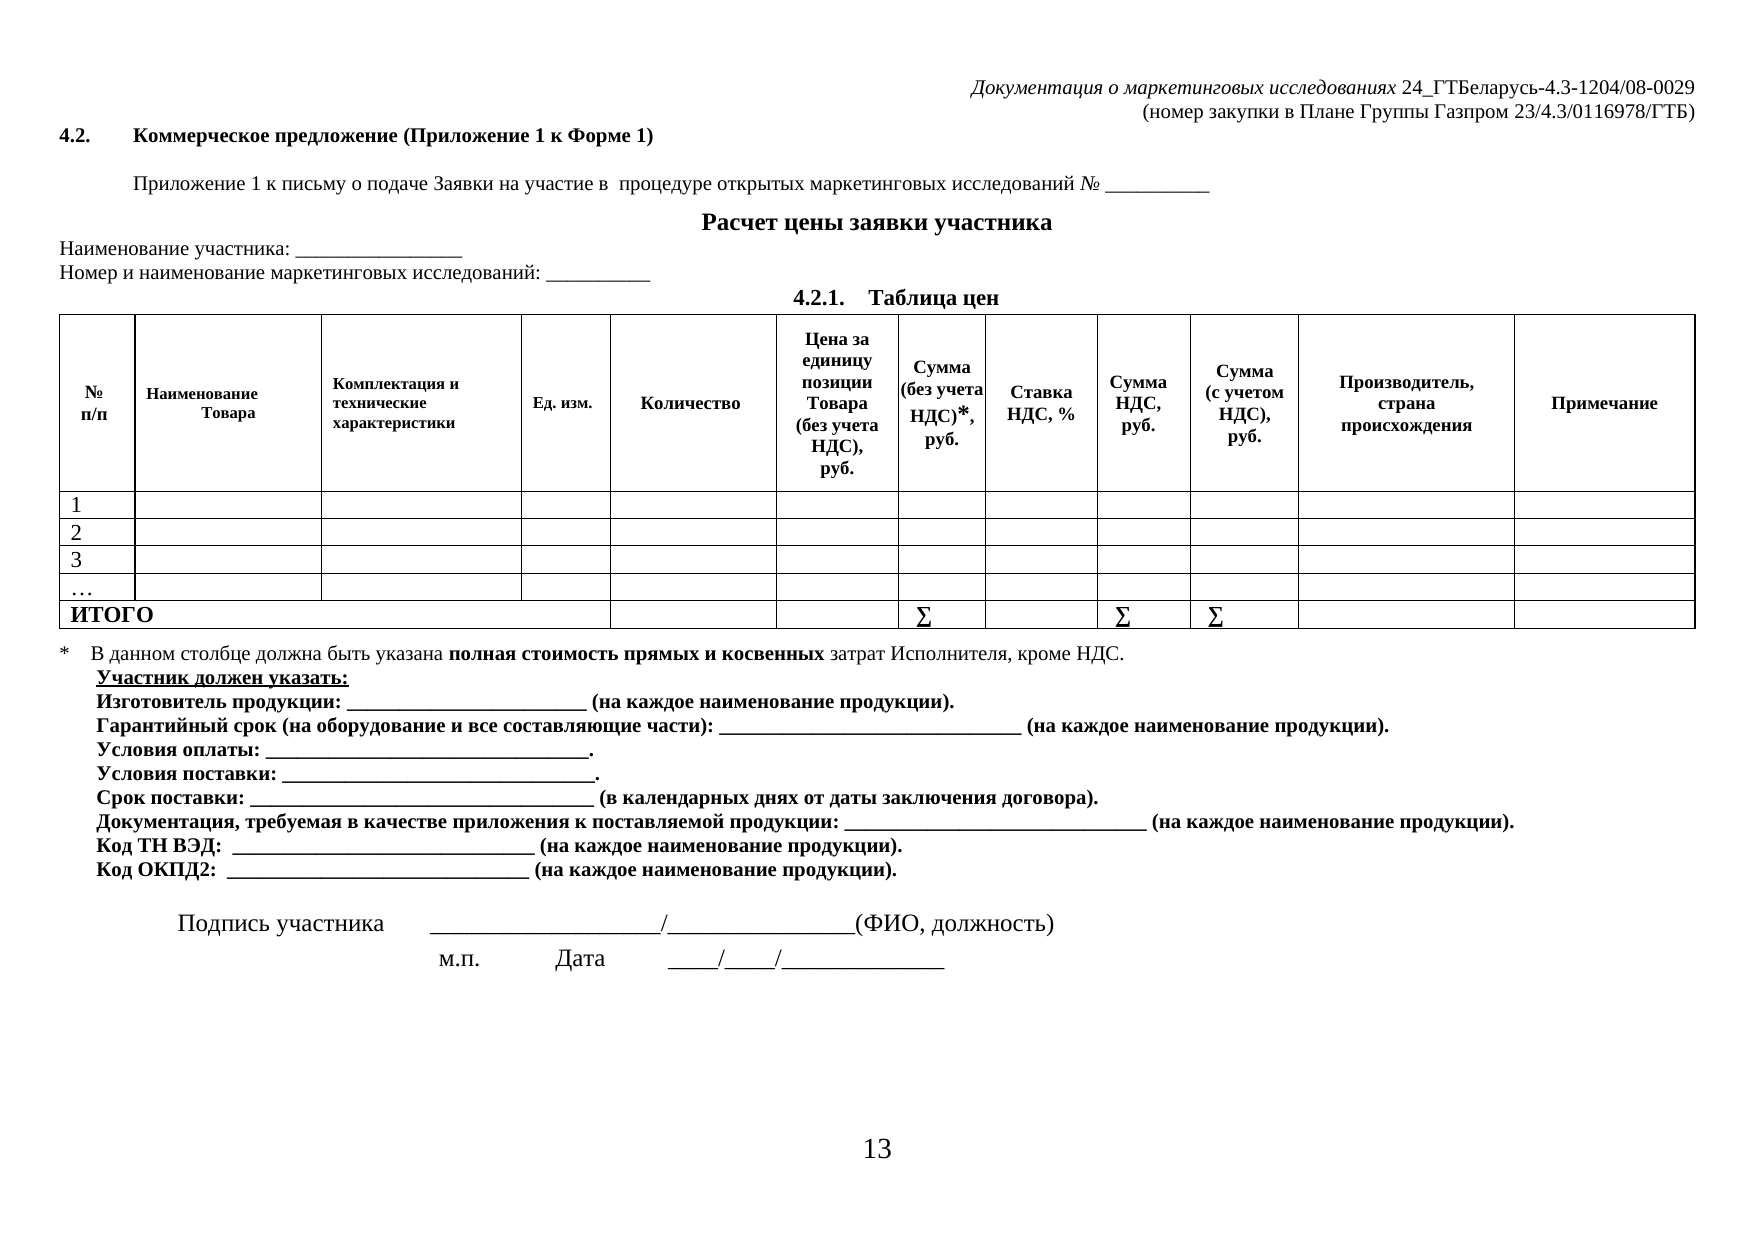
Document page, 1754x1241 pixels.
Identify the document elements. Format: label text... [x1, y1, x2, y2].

table_cell ∑ [1191, 601, 1298, 627]
table_cell [611, 601, 776, 627]
table_cell [899, 574, 985, 600]
text * В данном столбце должна быть указана полная стоимость прямых и косвенных затрат Исполнителя, кроме НДС. [59, 641, 1695, 664]
table_cell [1191, 519, 1298, 545]
table_cell [136, 519, 321, 545]
table_header Наименование Товара [136, 315, 321, 491]
table_cell [1191, 492, 1298, 518]
list Коммерческое предложение (Приложение 1 к Форме 1) [59, 123, 1695, 147]
table_cell [522, 546, 610, 573]
table_header Производитель, страна происхождения [1299, 315, 1514, 491]
table_cell [1098, 519, 1190, 545]
table_cell [322, 519, 521, 545]
text Документация, требуемая в качестве приложения к поставляемой продукции: _____________________________ (на каждое наименование продукции). [96, 809, 1695, 833]
table_cell [611, 519, 776, 545]
text Гарантийный срок (на оборудование и все составляющие части): _____________________________ (на каждое наименование продукции). [96, 713, 1695, 737]
table_cell [1098, 574, 1190, 600]
table_cell [611, 546, 776, 573]
table_cell [899, 546, 985, 573]
table_cell [522, 574, 610, 600]
table_cell [899, 492, 985, 518]
table_cell ИТОГО [60, 601, 610, 627]
table_cell [1515, 546, 1694, 573]
table_cell [986, 546, 1097, 573]
table_cell [1299, 519, 1514, 545]
table_cell [522, 492, 610, 518]
table_cell … [60, 574, 134, 600]
list Таблица цен [97, 284, 1695, 311]
text Код ОКПД2: _____________________________ (на каждое наименование продукции). [96, 857, 1695, 881]
table_cell [322, 492, 521, 518]
table_cell 3 [60, 546, 134, 573]
text Изготовитель продукции: _______________________ (на каждое наименование продукции). [96, 689, 1695, 713]
table_header Цена за единицу позиции Товара (без учета НДС), руб. [777, 315, 898, 491]
text Расчет цены заявки участника [59, 207, 1695, 236]
text Срок поставки: _________________________________ (в календарных днях от даты заключения договора). [96, 785, 1695, 809]
table_cell [136, 574, 321, 600]
table_cell [899, 519, 985, 545]
table_header Комплектация и технические характеристики [322, 315, 521, 491]
table_cell ∑ [1098, 601, 1190, 627]
table_header Количество [611, 315, 776, 491]
text Наименование участника: ________________ [59, 236, 1695, 260]
table_cell [136, 546, 321, 573]
table_header Сумма (с учетом НДС), руб. [1191, 315, 1298, 491]
table_cell [136, 492, 321, 518]
table_cell 1 [60, 492, 134, 518]
table_cell ∑ [899, 601, 985, 627]
table_cell [777, 492, 898, 518]
table_cell [1299, 574, 1514, 600]
table_cell [1515, 519, 1694, 545]
table_cell [522, 519, 610, 545]
table_cell [986, 574, 1097, 600]
text Приложение 1 к письму о подаче Заявки на участие в процедуре открытых маркетинговых исследований № __________ [59, 171, 1695, 195]
text Подпись участника /_______________(ФИО, должность) [96, 908, 1695, 937]
table_cell [1515, 601, 1694, 627]
table_cell [611, 574, 776, 600]
table_cell [1191, 574, 1298, 600]
table_cell [322, 574, 521, 600]
text Условия оплаты: _______________________________. [96, 737, 1695, 761]
table_header Ставка НДС, % [986, 315, 1097, 491]
table_cell [1515, 492, 1694, 518]
table_header № п/п [60, 315, 134, 491]
table_header Сумма (без учета НДС)*, руб. [899, 315, 985, 491]
text м.п. Дата ____/____/_____________ [326, 943, 1695, 972]
table_cell [1515, 574, 1694, 600]
table_header Ед. изм. [522, 315, 610, 491]
table_cell [777, 546, 898, 573]
table_cell [986, 519, 1097, 545]
table_cell [1098, 492, 1190, 518]
table_cell [322, 546, 521, 573]
table_header Сумма НДС, руб. [1098, 315, 1190, 491]
table_cell [1191, 546, 1298, 573]
table_cell [1299, 601, 1514, 627]
table_cell [1098, 546, 1190, 573]
table_cell [777, 574, 898, 600]
table_cell [777, 519, 898, 545]
table_cell [1299, 546, 1514, 573]
text Номер и наименование маркетинговых исследований: __________ [59, 260, 1695, 284]
text Условия поставки: ______________________________. [96, 761, 1695, 785]
text Код ТН ВЭД: _____________________________ (на каждое наименование продукции). [96, 833, 1695, 857]
table_cell [986, 492, 1097, 518]
table_cell [611, 492, 776, 518]
table_cell 2 [60, 519, 134, 545]
table_cell [986, 601, 1097, 627]
table_cell [1299, 492, 1514, 518]
table_cell [777, 601, 898, 627]
table_header Примечание [1515, 315, 1694, 491]
text Участник должен указать: [96, 664, 1695, 689]
